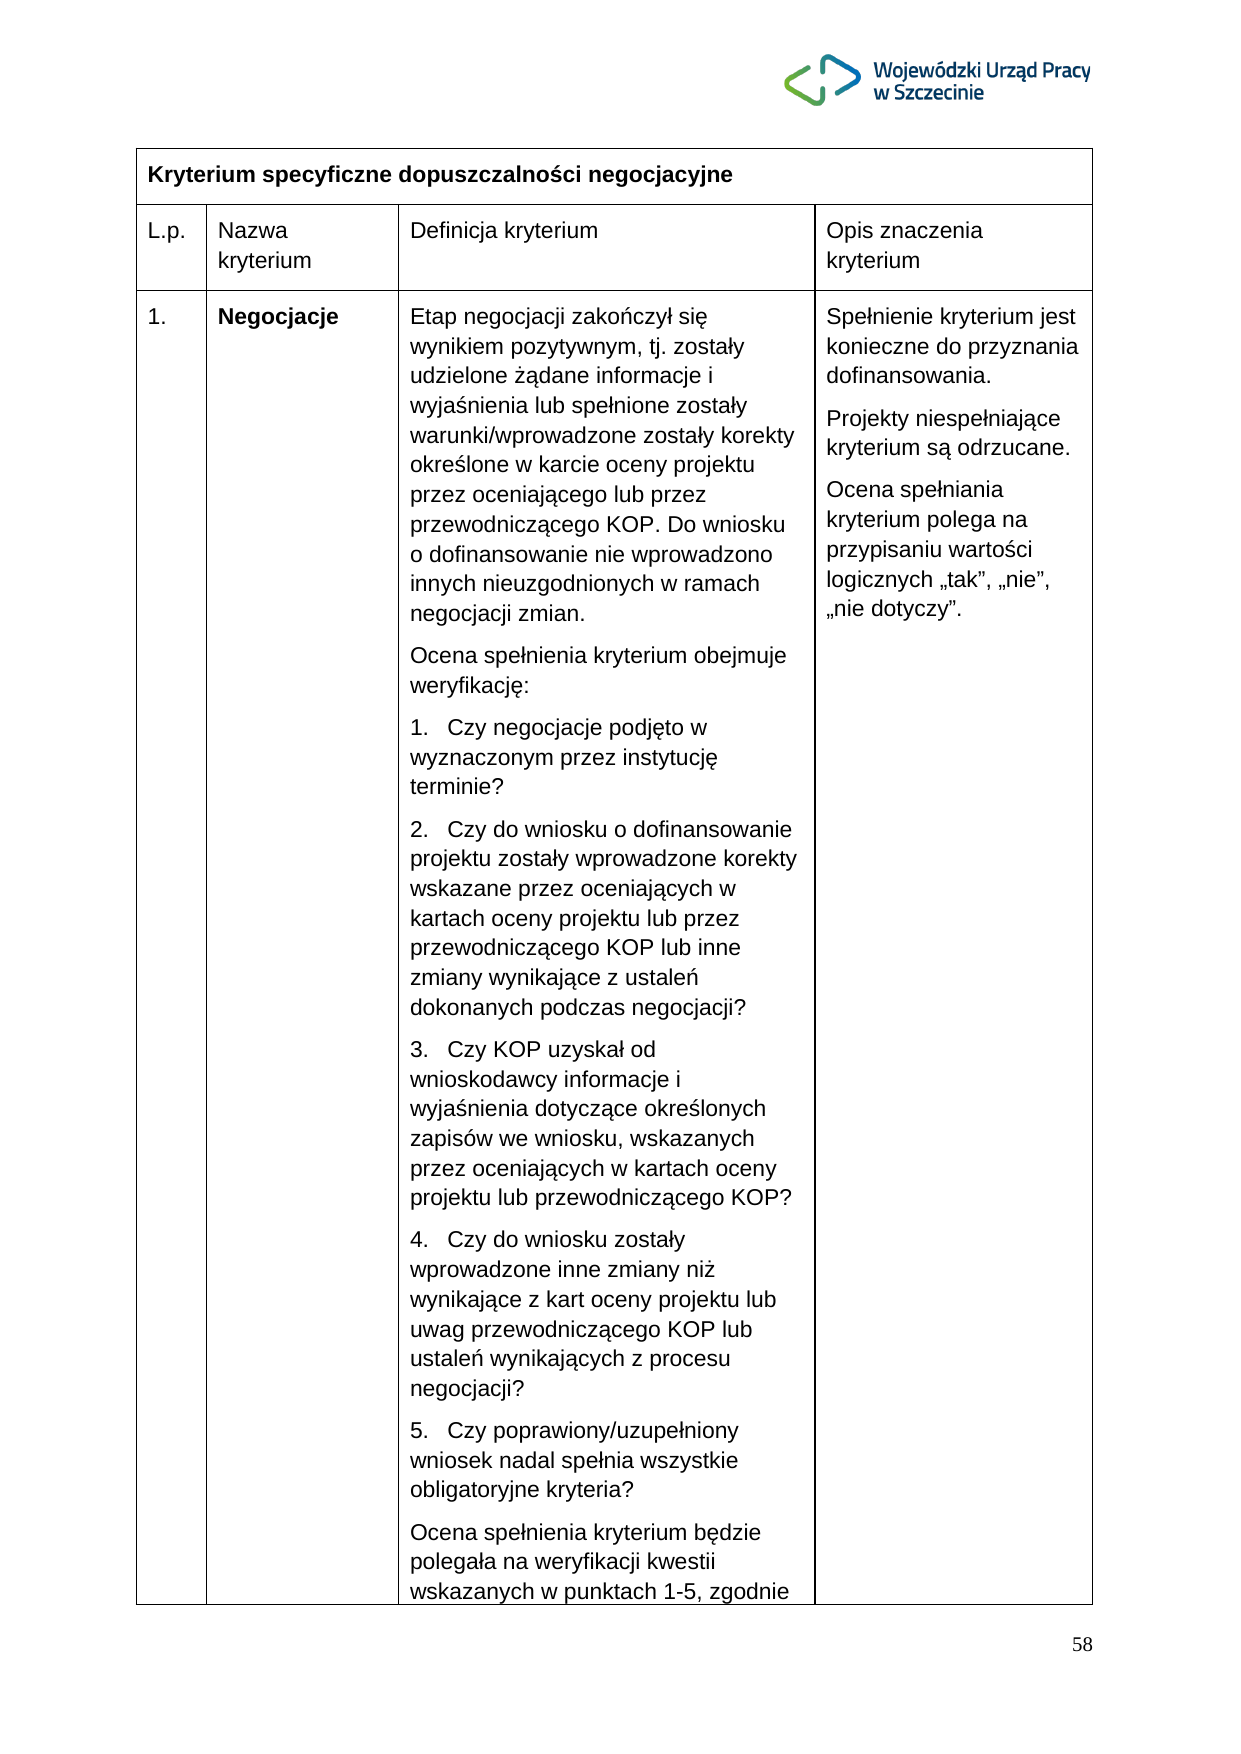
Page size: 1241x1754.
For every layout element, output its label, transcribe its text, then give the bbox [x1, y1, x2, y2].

picture [784, 54, 1091, 106]
table_cell [137, 291, 206, 1604]
table_cell Negocjacje [207, 291, 398, 1604]
table_header Kryterium specyficzne dopuszczalności negocjacyjne [137, 149, 1092, 204]
table_cell Definicja kryterium [399, 205, 814, 289]
table_cell Opis znaczenia kryterium [816, 205, 1092, 289]
table_cell Nazwa kryterium [207, 205, 398, 289]
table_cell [816, 291, 1092, 1604]
table_cell L.p. [137, 205, 206, 289]
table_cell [399, 291, 814, 1604]
